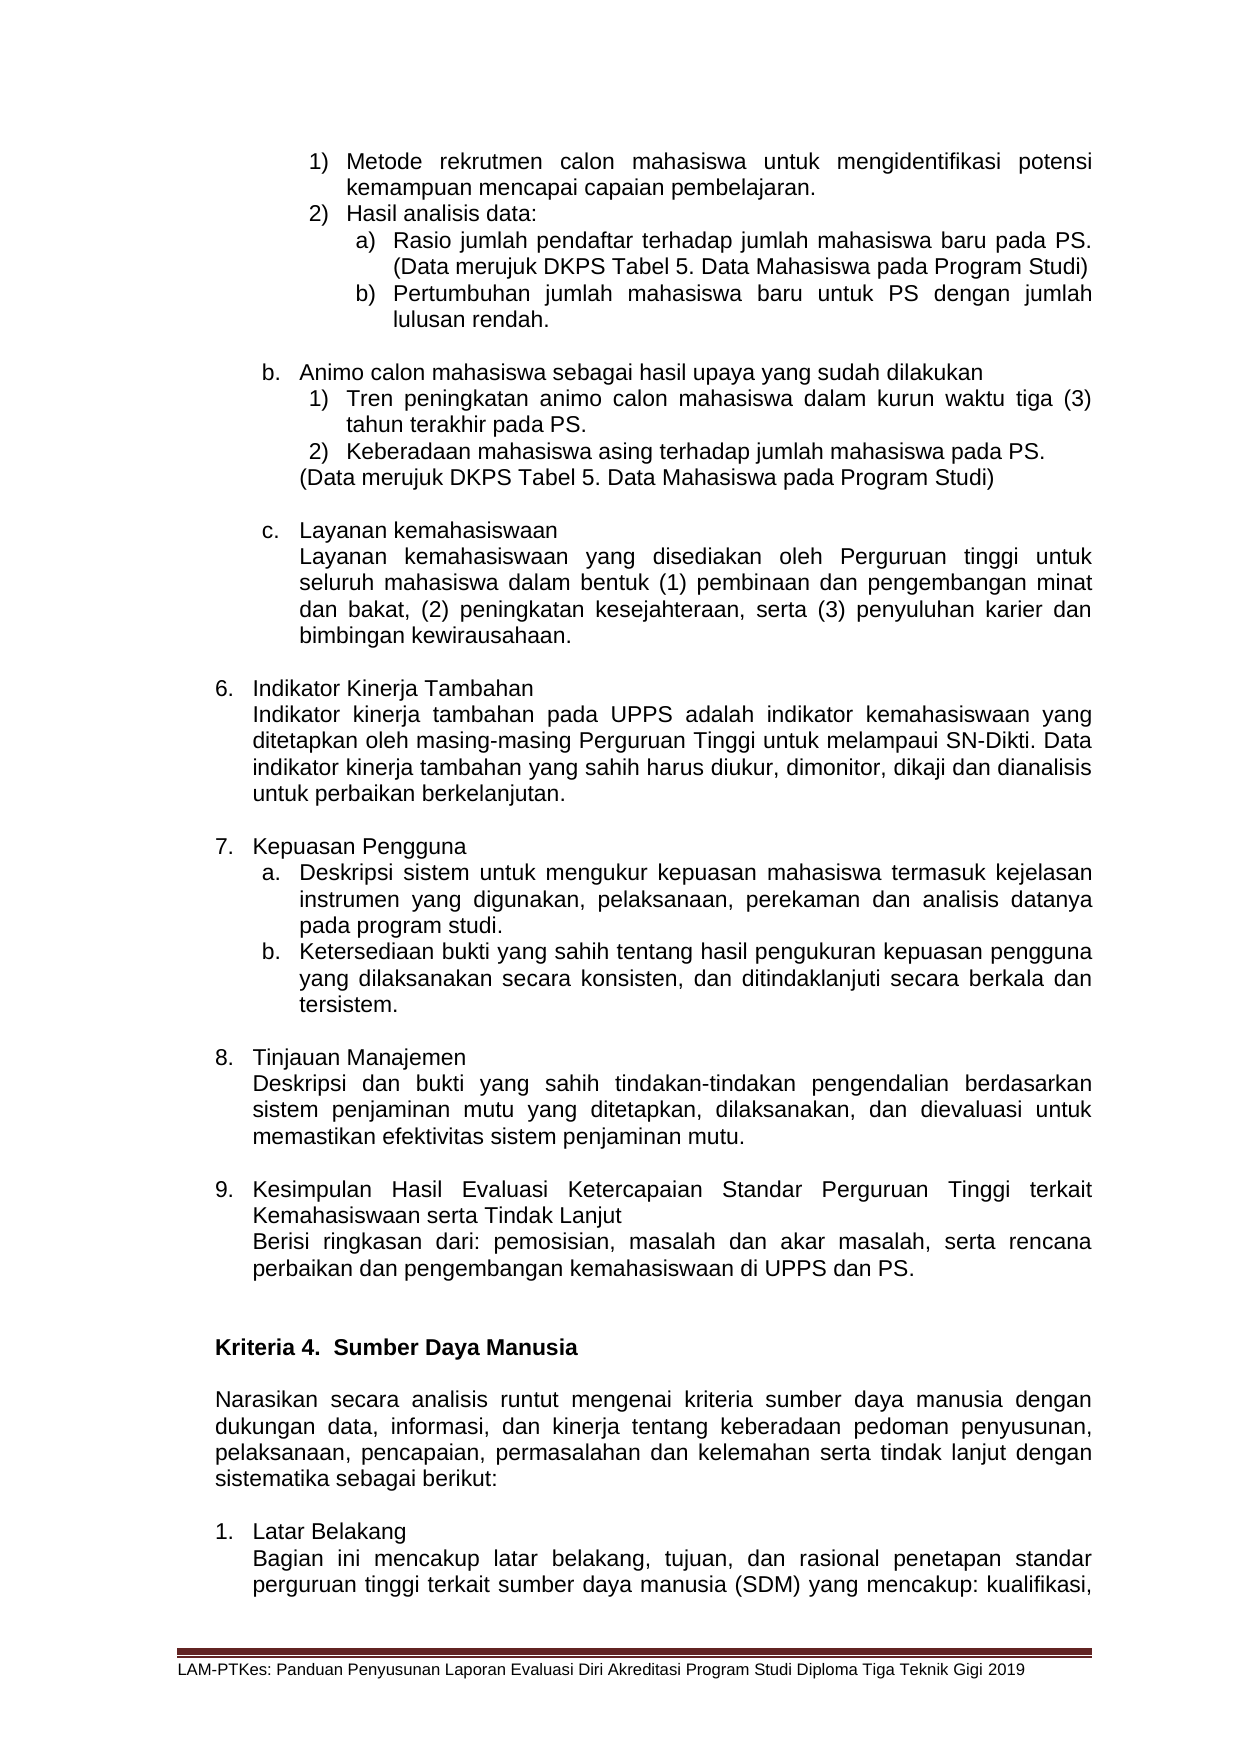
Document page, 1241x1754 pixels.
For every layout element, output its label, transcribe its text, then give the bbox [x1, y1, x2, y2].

list Tren peningkatan animo calon mahasiswa dalam kurun waktu tiga (3) tahun terakhir pada PS. [308, 385, 1092, 438]
list Ketersediaan bukti yang sahih tentang hasil pengukuran kepuasan pengguna yang dilaksanakan secara konsisten, dan ditindaklanjuti secara berkala dan tersistem. [262, 938, 1092, 1017]
subtitle Kriteria 4. Sumber Daya Manusia [215, 1334, 1092, 1360]
text Berisi ringkasan dari: pemosisian, masalah dan akar masalah, serta rencana perbaikan dan pengembangan kemahasiswaan di UPPS dan PS. [252, 1228, 1092, 1281]
list Pertumbuhan jumlah mahasiswa baru untuk PS dengan jumlah lulusan rendah. [355, 279, 1092, 332]
list Deskripsi sistem untuk mengukur kepuasan mahasiswa termasuk kejelasan instrumen yang digunakan, pelaksanaan, perekaman dan analisis datanya pada program studi. [262, 859, 1092, 938]
list Tinjauan Manajemen [215, 1044, 1092, 1070]
list Indikator Kinerja Tambahan [215, 675, 1092, 701]
list Kesimpulan Hasil Evaluasi Ketercapaian Standar Perguruan Tinggi terkait Kemahasiswaan serta Tindak Lanjut [215, 1176, 1092, 1228]
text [252, 1544, 1092, 1597]
list Kepuasan Pengguna [215, 833, 1092, 859]
list Layanan kemahasiswaan [262, 517, 1092, 543]
list Hasil analisis data: [308, 200, 1092, 227]
list Metode rekrutmen calon mahasiswa untuk mengidentifikasi potensi kemampuan mencapai capaian pembelajaran. [308, 148, 1092, 200]
text Narasikan secara analisis runtut mengenai kriteria sumber daya manusia dengan dukungan data, informasi, dan kinerja tentang keberadaan pedoman penyusunan, pelaksanaan, pencapaian, permasalahan dan kelemahan serta tindak lanjut dengan sistematika sebagai berikut: [215, 1386, 1092, 1492]
text (Data merujuk DKPS Tabel 5. Data Mahasiswa pada Program Studi) [299, 464, 1092, 490]
list Rasio jumlah pendaftar terhadap jumlah mahasiswa baru pada PS. (Data merujuk DKPS Tabel 5. Data Mahasiswa pada Program Studi) [355, 227, 1092, 279]
text Deskripsi dan bukti yang sahih tindakan-tindakan pengendalian berdasarkan sistem penjaminan mutu yang ditetapkan, dilaksanakan, dan dievaluasi untuk memastikan efektivitas sistem penjaminan mutu. [252, 1070, 1092, 1149]
text Indikator kinerja tambahan pada UPPS adalah indikator kemahasiswaan yang ditetapkan oleh masing-masing Perguruan Tinggi untuk melampaui SN-Dikti. Data indikator kinerja tambahan yang sahih harus diukur, dimonitor, dikaji dan dianalisis untuk perbaikan berkelanjutan. [252, 701, 1092, 807]
list Keberadaan mahasiswa asing terhadap jumlah mahasiswa pada PS. [308, 438, 1092, 464]
list Animo calon mahasiswa sebagai hasil upaya yang sudah dilakukan [262, 358, 1092, 385]
list Latar Belakang [215, 1518, 1092, 1544]
text Layanan kemahasiswaan yang disediakan oleh Perguruan tinggi untuk seluruh mahasiswa dalam bentuk (1) pembinaan dan pengembangan minat dan bakat, (2) peningkatan kesejahteraan, serta (3) penyuluhan karier dan bimbingan kewirausahaan. [299, 543, 1092, 648]
